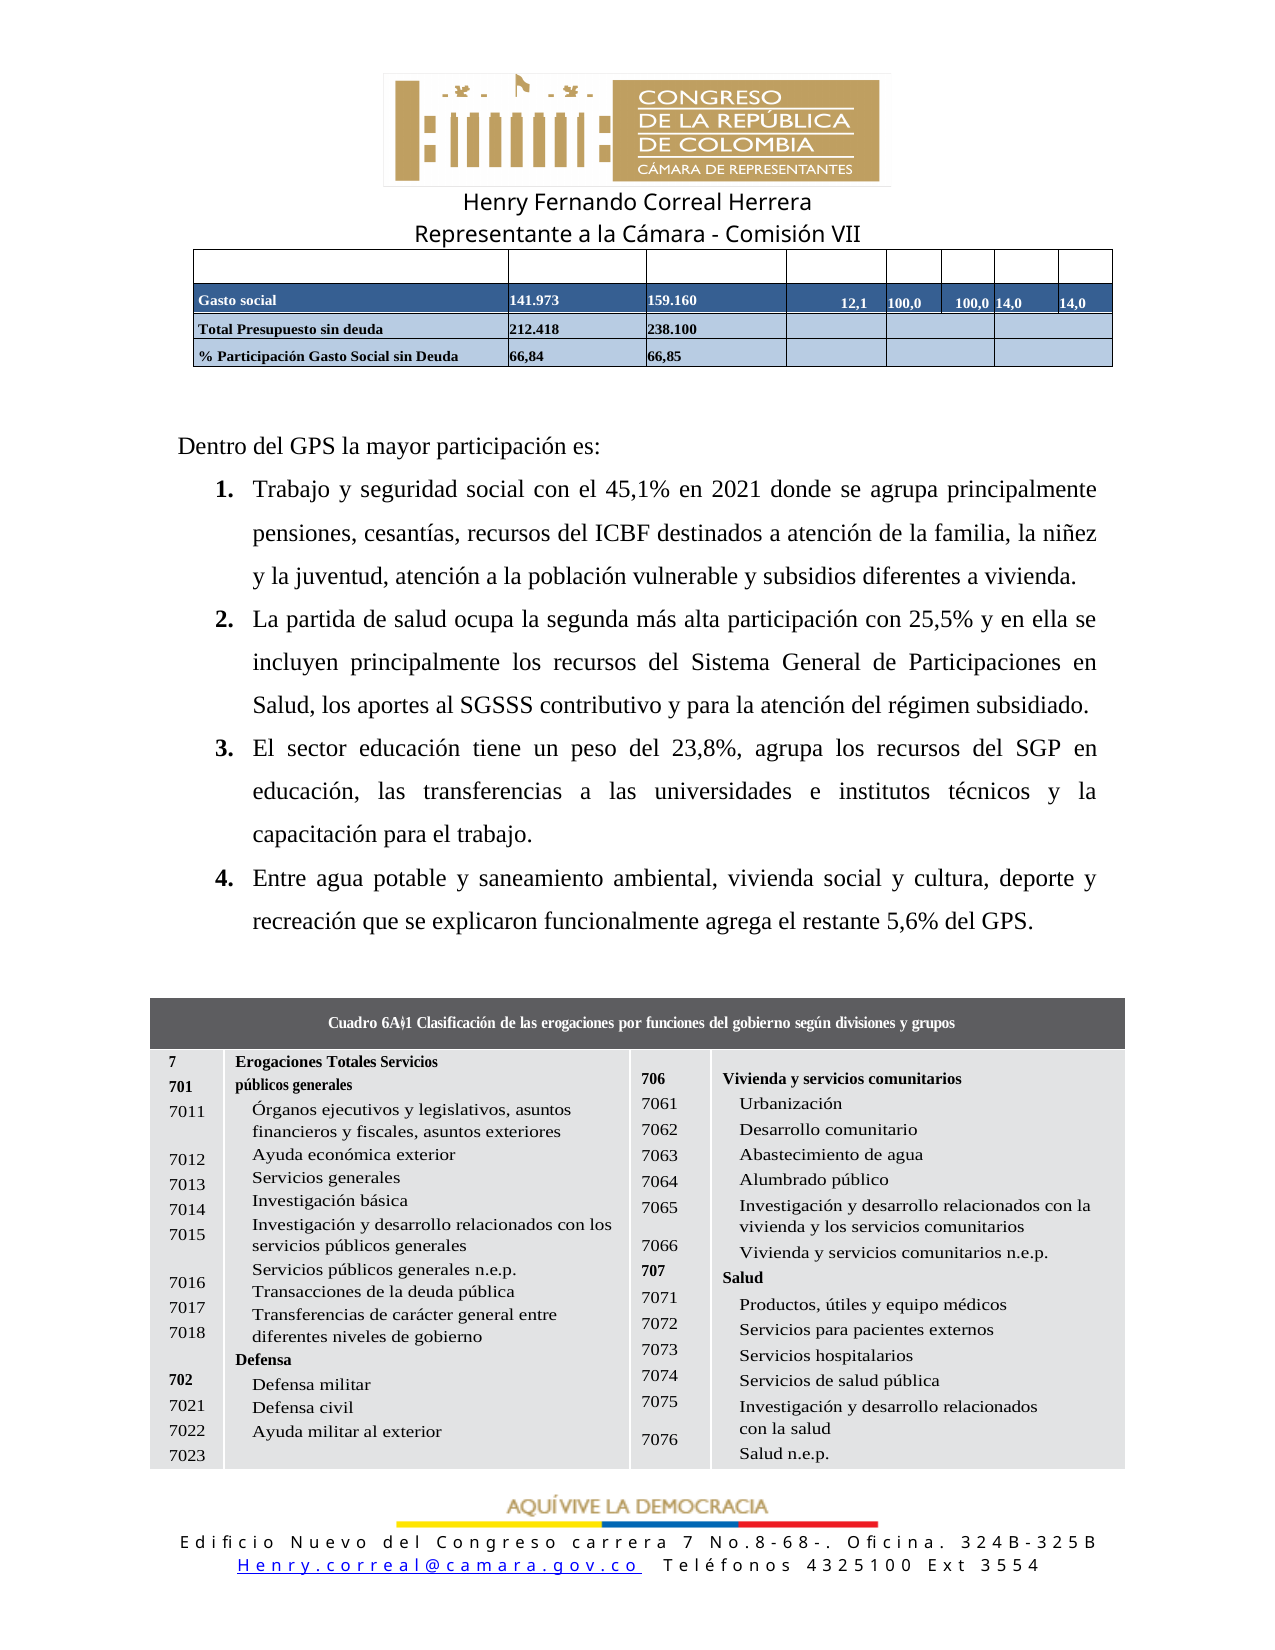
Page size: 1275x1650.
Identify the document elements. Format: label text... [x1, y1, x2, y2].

table_cell [194, 250, 508, 283]
table_cell 159.160 [647, 284, 786, 312]
table_cell 7011 [150, 1100, 223, 1136]
table_cell 100,0 [942, 284, 994, 312]
table_cell [1059, 250, 1112, 283]
table_cell 7023 [150, 1444, 223, 1469]
table_cell Vivienda y servicios comunitarios Urbanización Desarrollo comunitario Abastecimiento de agua Alumbrado público Investigación y desarrollo relacionados con la vivienda y los servicios comunitarios Vivienda y servicios comunitarios n.e.p. Salud Productos, útiles y equipo médicos Servicios para pacientes externos Servicios hospitalarios Servicios de salud pública Investigación y desarrollo relacionados con la salud Salud n.e.p. Actividades recreativas, cultura y religión Servicios recreativos y deportivos Servicios culturales Servicios de radio y televisión y servicios editoriales Servicios religiosos y otros servicios comunitarios Investigación y desarrollo relacionados con esparcimiento, cultura y religión Actividades recreativas, cultura y religión n.e.p. Educación Enseñanza preescolar y enseñanza primaria Enseñanza secundaria Enseñanza postsecundaria no terciaria Enseñanza terciaria Enseñanza no atribuible a ningún nivel Servicios auxiliares de la educación Investigación y desarrollo relacionados con la educación Enseñanza n.e.p. Protección social Enfermedad e incapacidad Edad avanzada Supérstites Familia e hijos Desempleo Vivienda Exclusión social n.e.p. Investigación y desarrollo relacionados con la protección social Protección social n.e.p. [712, 1050, 1125, 1469]
table_cell [787, 314, 886, 338]
table_cell % Participación Gasto Social sin Deuda [194, 339, 508, 366]
table_cell [787, 250, 886, 283]
table_cell 702 [150, 1357, 223, 1394]
table_cell 7 [150, 1050, 223, 1075]
table_cell 66,85 [647, 339, 786, 366]
table_cell 7022 [150, 1419, 223, 1444]
table_cell Gasto social [194, 284, 508, 312]
table_cell Erogaciones Totales Servicios públicos generales Órganos ejecutivos y legislativos, asuntos financieros y fiscales, asuntos exteriores Ayuda económica exterior Servicios generales Investigación básica Investigación y desarrollo relacionados con los servicios públicos generales Servicios públicos generales n.e.p. Transacciones de la deuda pública Transferencias de carácter general entre diferentes niveles de gobierno Defensa Defensa militar Defensa civil Ayuda militar al exterior Investigación y desarrollo relacionados con la defensa Defensa n.e.p. Orden público y seguridad Servicios de policía Servicios de protección contra incendios Tribunales de justicia Prisiones Investigación y desarrollo relacionados con el orden público y la seguridad Orden público y seguridad n.e.p. Asuntos económicos Asuntos económicos, comerciales y laborales en general Agricultura, silvicultura, pesca y caza Combustibles y energía Minería, manufacturas y construcción Transporte Comunicaciones Otras industrias Investigación y desarrollo relacionados con asuntos económicos Asuntos económicos n.e.p. Protección del medio ambiente Ordenación de desechos Ordenación de aguas residuales Reducción de la contaminación Protección de la diversidad biológica y del paisaje Investigación y desarrollo relacionados con la protección del medio ambiente Protección del medio ambiente n.e.p. [225, 1050, 629, 1469]
table_cell [787, 339, 886, 366]
table_cell 7017 [150, 1296, 223, 1321]
table_cell [887, 250, 941, 283]
table_cell 7015 [150, 1223, 223, 1259]
table_cell Total Presupuesto sin deuda [194, 314, 508, 338]
text Dentro del GPS la mayor participación es: [177, 431, 1098, 460]
table_cell [509, 250, 646, 283]
picture [383, 73, 892, 187]
table_cell 7013 [150, 1173, 223, 1198]
table_cell 7016 [150, 1259, 223, 1296]
table_cell [887, 339, 994, 366]
list El sector educación tiene un peso del 23,8%, agrupa los recursos del SGP en educación, las transferencias a las universidades e institutos técnicos y la capacitación para el trabajo. [215, 733, 1098, 848]
table_cell 7018 [150, 1321, 223, 1357]
table_cell [647, 250, 786, 283]
table_cell 14,0 [995, 284, 1058, 312]
picture [382, 1487, 893, 1531]
table_cell 7021 [150, 1394, 223, 1419]
table_cell 7012 [150, 1136, 223, 1173]
table_cell 701 [150, 1075, 223, 1100]
table_cell [887, 314, 994, 338]
table_cell 706 7061 7062 7063 7064 7065 7066 707 7071 7072 7073 7074 7075 7076 708 7081 7082 7083 7084 7085 7086 709 7091 7092 7093 7094 7095 7096 7097 7098 710 7101 7102 7103 7104 7105 7106 7107 7108 7109 [631, 1050, 710, 1469]
table_cell 14,0 [1059, 284, 1112, 312]
table_header Cuadro 6A�1 Clasificación de las erogaciones por funciones del gobierno según divisiones y grupos [150, 998, 1125, 1049]
table_cell 7014 [150, 1198, 223, 1223]
list Entre agua potable y saneamiento ambiental, vivienda social y cultura, deporte y recreación que se explicaron funcionalmente agrega el restante 5,6% del GPS. [215, 863, 1098, 934]
table_cell 66,84 [509, 339, 646, 366]
list La partida de salud ocupa la segunda más alta participación con 25,5% y en ella se incluyen principalmente los recursos del Sistema General de Participaciones en Salud, los aportes al SGSSS contributivo y para la atención del régimen subsidiado. [215, 604, 1098, 719]
list Trabajo y seguridad social con el 45,1% en 2021 donde se agrupa principalmente pensiones, cesantías, recursos del ICBF destinados a atención de la familia, la niñez y la juventud, atención a la población vulnerable y subsidios diferentes a vivienda. [215, 474, 1098, 589]
table_cell 12,1 [787, 284, 886, 312]
table_cell 100,0 [887, 284, 941, 312]
table_cell [995, 314, 1112, 338]
table_cell [942, 250, 994, 283]
table_cell 212.418 [509, 314, 646, 338]
table_cell [995, 339, 1112, 366]
table_cell 141.973 [509, 284, 646, 312]
table_cell 238.100 [647, 314, 786, 338]
table_cell [995, 250, 1058, 283]
